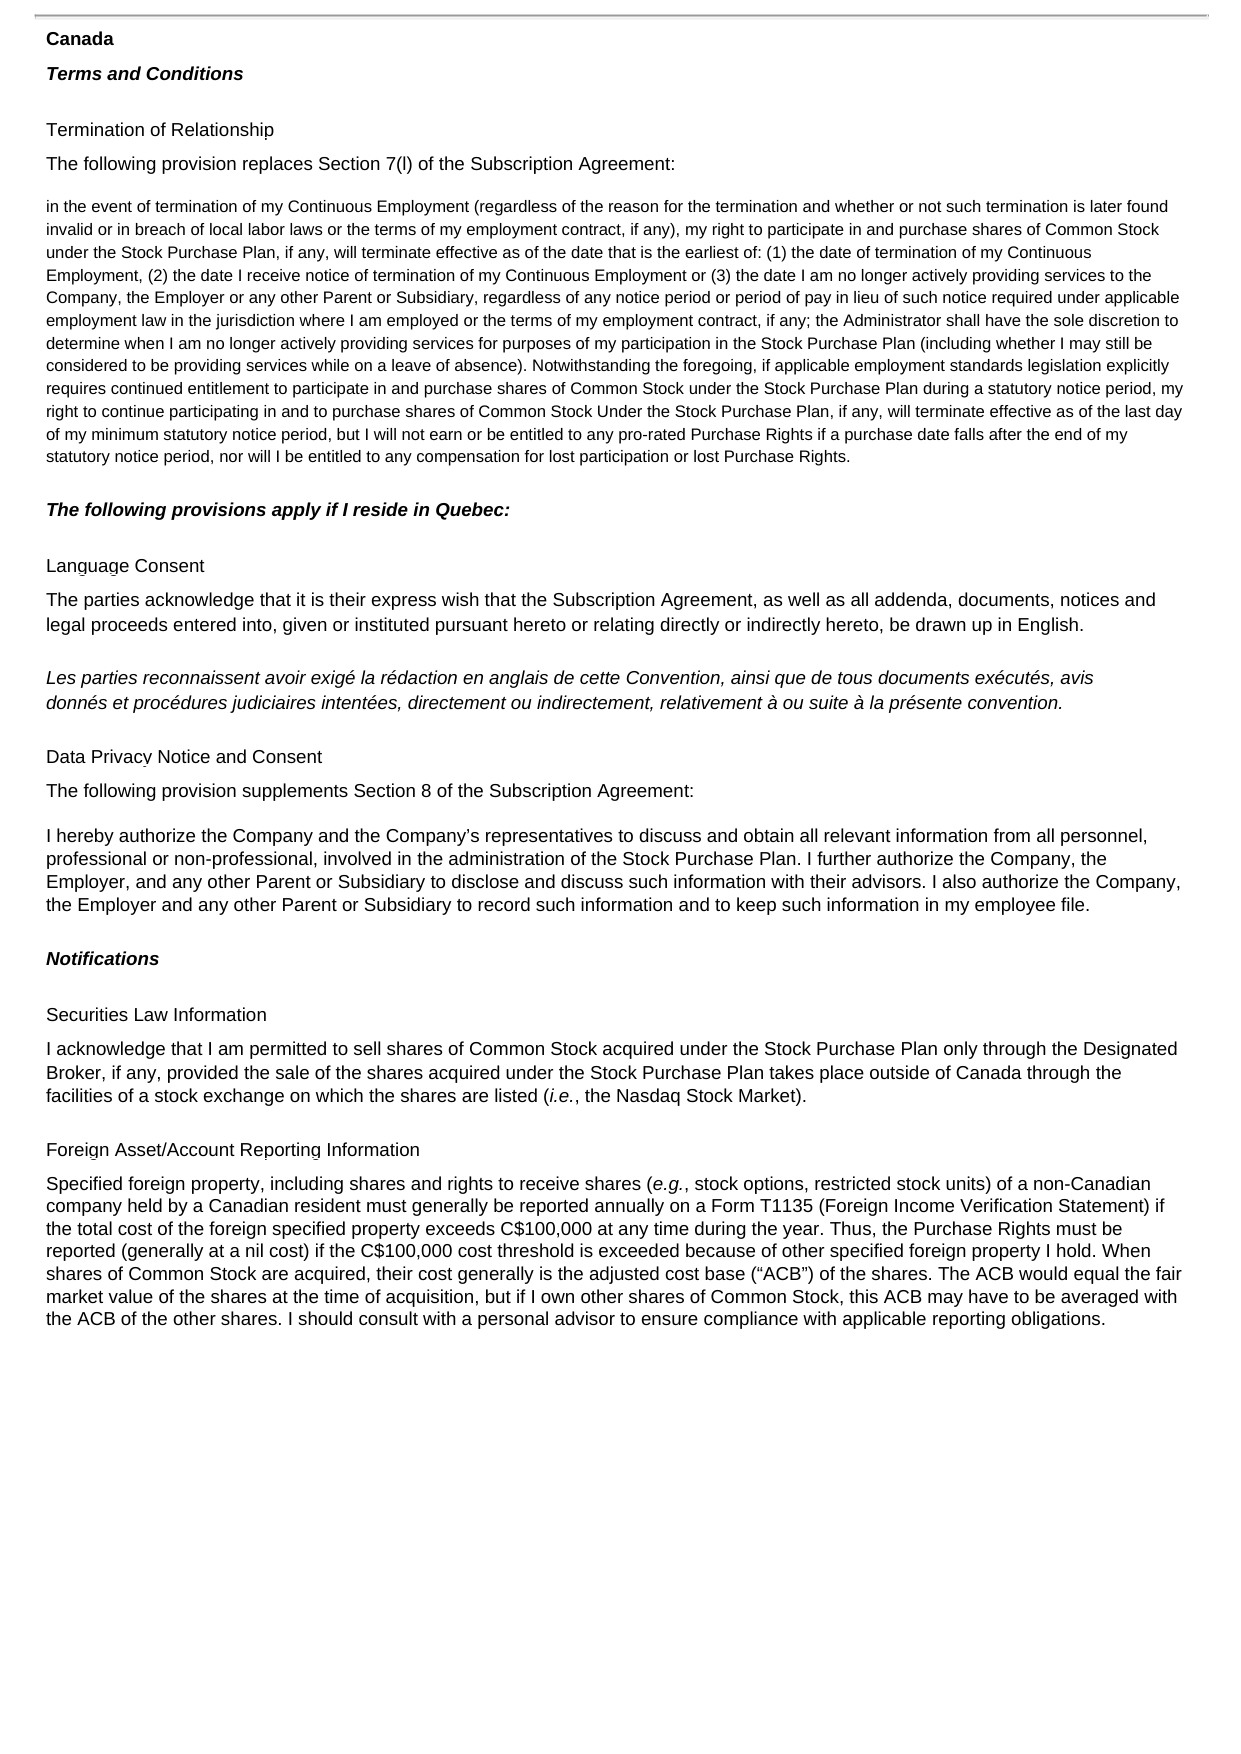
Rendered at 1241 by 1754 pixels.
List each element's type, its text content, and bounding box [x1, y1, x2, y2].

text The following provision replaces Section 7(l) of the Subscription Agreement: [46, 152, 1190, 174]
text I hereby authorize the Company and the Company’s representatives to discuss and obtain all relevant information from all personnel, professional or non-professional, involved in the administration of the Stock Purchase Plan. I further authorize the Company, the Employer, and any other Parent or Subsidiary to disclose and discuss such information with their advisors. I also authorize the Company, the Employer and any other Parent or Subsidiary to record such information and to keep such information in my employee file. [46, 824, 1182, 916]
text I acknowledge that I am permitted to sell shares of Common Stock acquired under the Stock Purchase Plan only through the Designated Broker, if any, provided the sale of the shares acquired under the Stock Purchase Plan takes place outside of Canada through the facilities of a stock exchange on which the shares are listed (i.e., the Nasdaq Stock Market). [46, 1038, 1190, 1106]
text The following provisions apply if I reside in Quebec: [46, 498, 1190, 520]
text The following provision supplements Section 8 of the Subscription Agreement: [46, 779, 1190, 801]
picture [32, 14, 1209, 21]
text Notifications [46, 948, 1190, 969]
text The parties acknowledge that it is their express wish that the Subscription Agreement, as well as all addenda, documents, notices and legal proceeds entered into, given or instituted pursuant hereto or relating directly or indirectly hereto, be drawn up in English. [46, 588, 1157, 635]
text Termination of Relationship [46, 118, 1190, 140]
text in the event of termination of my Continuous Employment (regardless of the reason for the termination and whether or not such termination is later found invalid or in breach of local labor laws or the terms of my employment contract, if any), my right to participate in and purchase shares of Common Stock under the Stock Purchase Plan, if any, will terminate effective as of the date that is the earliest of: (1) the date of termination of my Continuous Employment, (2) the date I receive notice of termination of my Continuous Employment or (3) the date I am no longer actively providing services to the Company, the Employer or any other Parent or Subsidiary, regardless of any notice period or period of pay in lieu of such notice required under applicable employment law in the jurisdiction where I am employed or the terms of my employment contract, if any; the Administrator shall have the sole discretion to determine when I am no longer actively providing services for purposes of my participation in the Stock Purchase Plan (including whether I may still be considered to be providing services while on a leave of absence). Notwithstanding the foregoing, if applicable employment standards legislation explicitly requires continued entitlement to participate in and purchase shares of Common Stock under the Stock Purchase Plan during a statutory notice period, my right to continue participating in and to purchase shares of Common Stock Under the Stock Purchase Plan, if any, will terminate effective as of the last day of my minimum statutory notice period, but I will not earn or be entitled to any pro-rated Purchase Rights if a purchase date falls after the end of my statutory notice period, nor will I be entitled to any compensation for lost participation or lost Purchase Rights. [46, 197, 1186, 466]
text Language Consent [46, 555, 1190, 576]
text Canada [46, 28, 1190, 50]
text Securities Law Information [46, 1004, 1190, 1026]
text Foreign Asset/Account Reporting Information [46, 1139, 1190, 1160]
text Terms and Conditions [46, 62, 1190, 84]
text Specified foreign property, including shares and rights to receive shares (e.g., stock options, restricted stock units) of a non-Canadian company held by a Canadian resident must generally be reported annually on a Form T1135 (Foreign Income Verification Statement) if the total cost of the foreign specified property exceeds C$100,000 at any time during the year. Thus, the Purchase Rights must be reported (generally at a nil cost) if the C$100,000 cost threshold is exceeded because of other specified foreign property I hold. When shares of Common Stock are acquired, their cost generally is the adjusted cost base (“ACB”) of the shares. The ACB would equal the fair market value of the shares at the time of acquisition, but if I own other shares of Common Stock, this ACB may have to be averaged with the ACB of the other shares. I should consult with a personal advisor to ensure compliance with applicable reporting obligations. [46, 1172, 1190, 1330]
text Les parties reconnaissent avoir exigé la rédaction en anglais de cette Convention, ainsi que de tous documents exécutés, avis donnés et procédures judiciaires intentées, directement ou indirectement, relativement à ou suite à la présente convention. [46, 667, 1149, 713]
text Data Privacy Notice and Consent [46, 746, 1190, 767]
